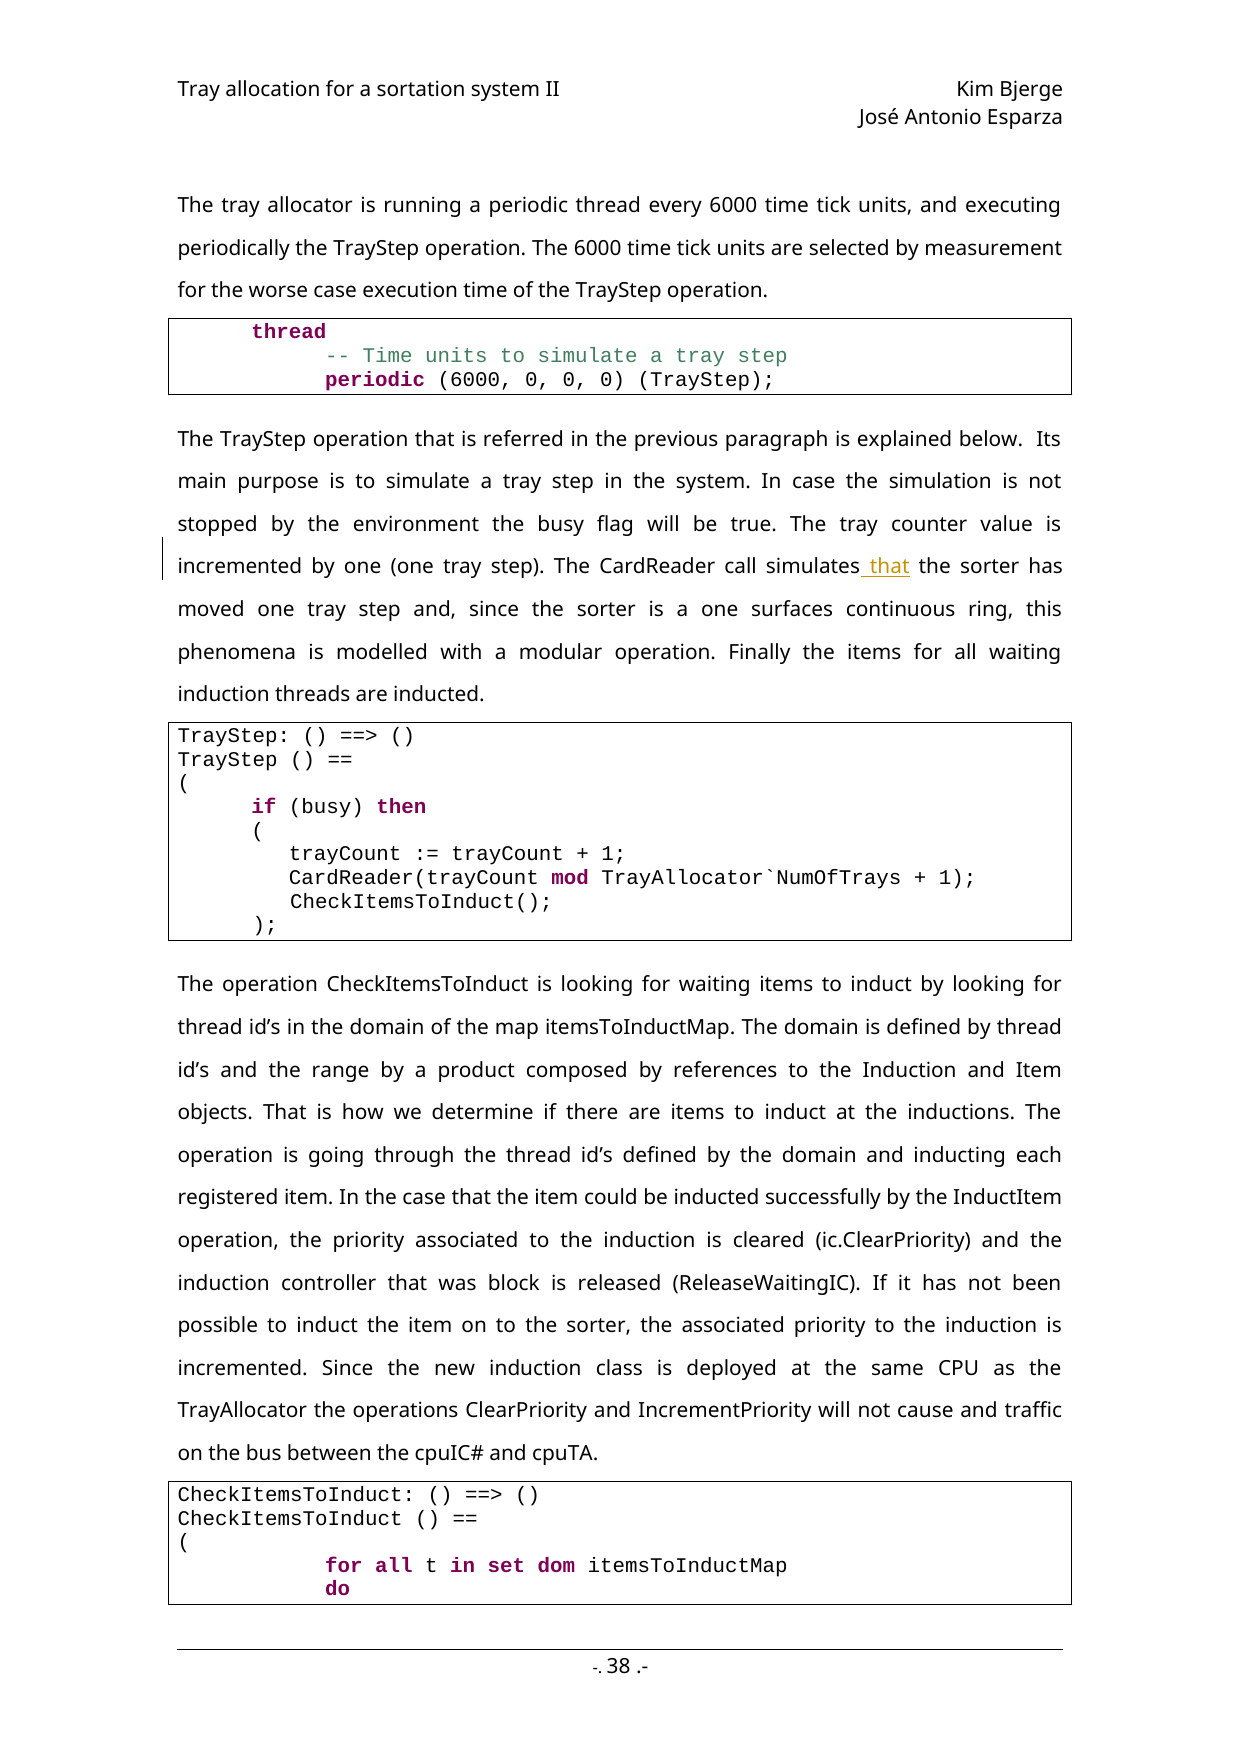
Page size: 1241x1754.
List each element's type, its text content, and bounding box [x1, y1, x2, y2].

text if (busy) then [177, 796, 1063, 820]
text TrayStep () == [177, 749, 1063, 772]
text TrayStep: () ==> () [169, 723, 1071, 749]
text do [169, 1575, 1071, 1604]
text CardReader(trayCount mod TrayAllocator`NumOfTrays + 1); [177, 867, 1063, 891]
text ); [169, 911, 1071, 940]
text The tray allocator is running a periodic thread every 6000 time tick units, and executing periodically the TrayStep operation. The 6000 time tick units are selected by measurement for the worse case execution time of the TrayStep operation. [177, 190, 1063, 304]
text -- Time units to simulate a tray step [177, 345, 1063, 365]
text periodic (6000, 0, 0, 0) (TrayStep); [169, 365, 1071, 394]
text thread [169, 319, 1071, 345]
text ( [177, 820, 1063, 843]
text ( [177, 772, 1063, 796]
text for all t in set dom itemsToInductMap [177, 1555, 1063, 1575]
text CheckItemsToInduct () == [177, 1507, 1063, 1531]
text The operation CheckItemsToInduct is looking for waiting items to induct by looking for thread id’s in the domain of the map itemsToInductMap. The domain is defined by thread id’s and the range by a product composed by references to the Induction and Item objects. That is how we determine if there are items to induct at the inductions. The operation is going through the thread id’s defined by the domain and inducting each registered item. In the case that the item could be inducted successfully by the InductItem operation, the priority associated to the induction is cleared (ic.ClearPriority) and the induction controller that was block is released (ReleaseWaitingIC). If it has not been possible to induct the item on to the sorter, the associated priority to the induction is incremented. Since the new induction class is deployed at the same CPU as the TrayAllocator the operations ClearPriority and IncrementPriority will not cause and traffic on the bus between the cpuIC# and cpuTA. [177, 969, 1063, 1467]
text ( [177, 1531, 1063, 1555]
text CheckItemsToInduct(); [177, 891, 1063, 911]
text CheckItemsToInduct: () ==> () [169, 1482, 1071, 1507]
text The TrayStep operation that is referred in the previous paragraph is explained below. Its main purpose is to simulate a tray step in the system. In case the simulation is not stopped by the environment the busy flag will be true. The tray counter value is incremented by one (one tray step). The CardReader call simulates the sorter has moved one tray step and, since the sorter is a one surfaces continuous ring, this phenomena is modelled with a modular operation. Finally the items for all waiting induction threads are inducted. [177, 424, 1063, 708]
text trayCount := trayCount + 1; [177, 843, 1063, 867]
